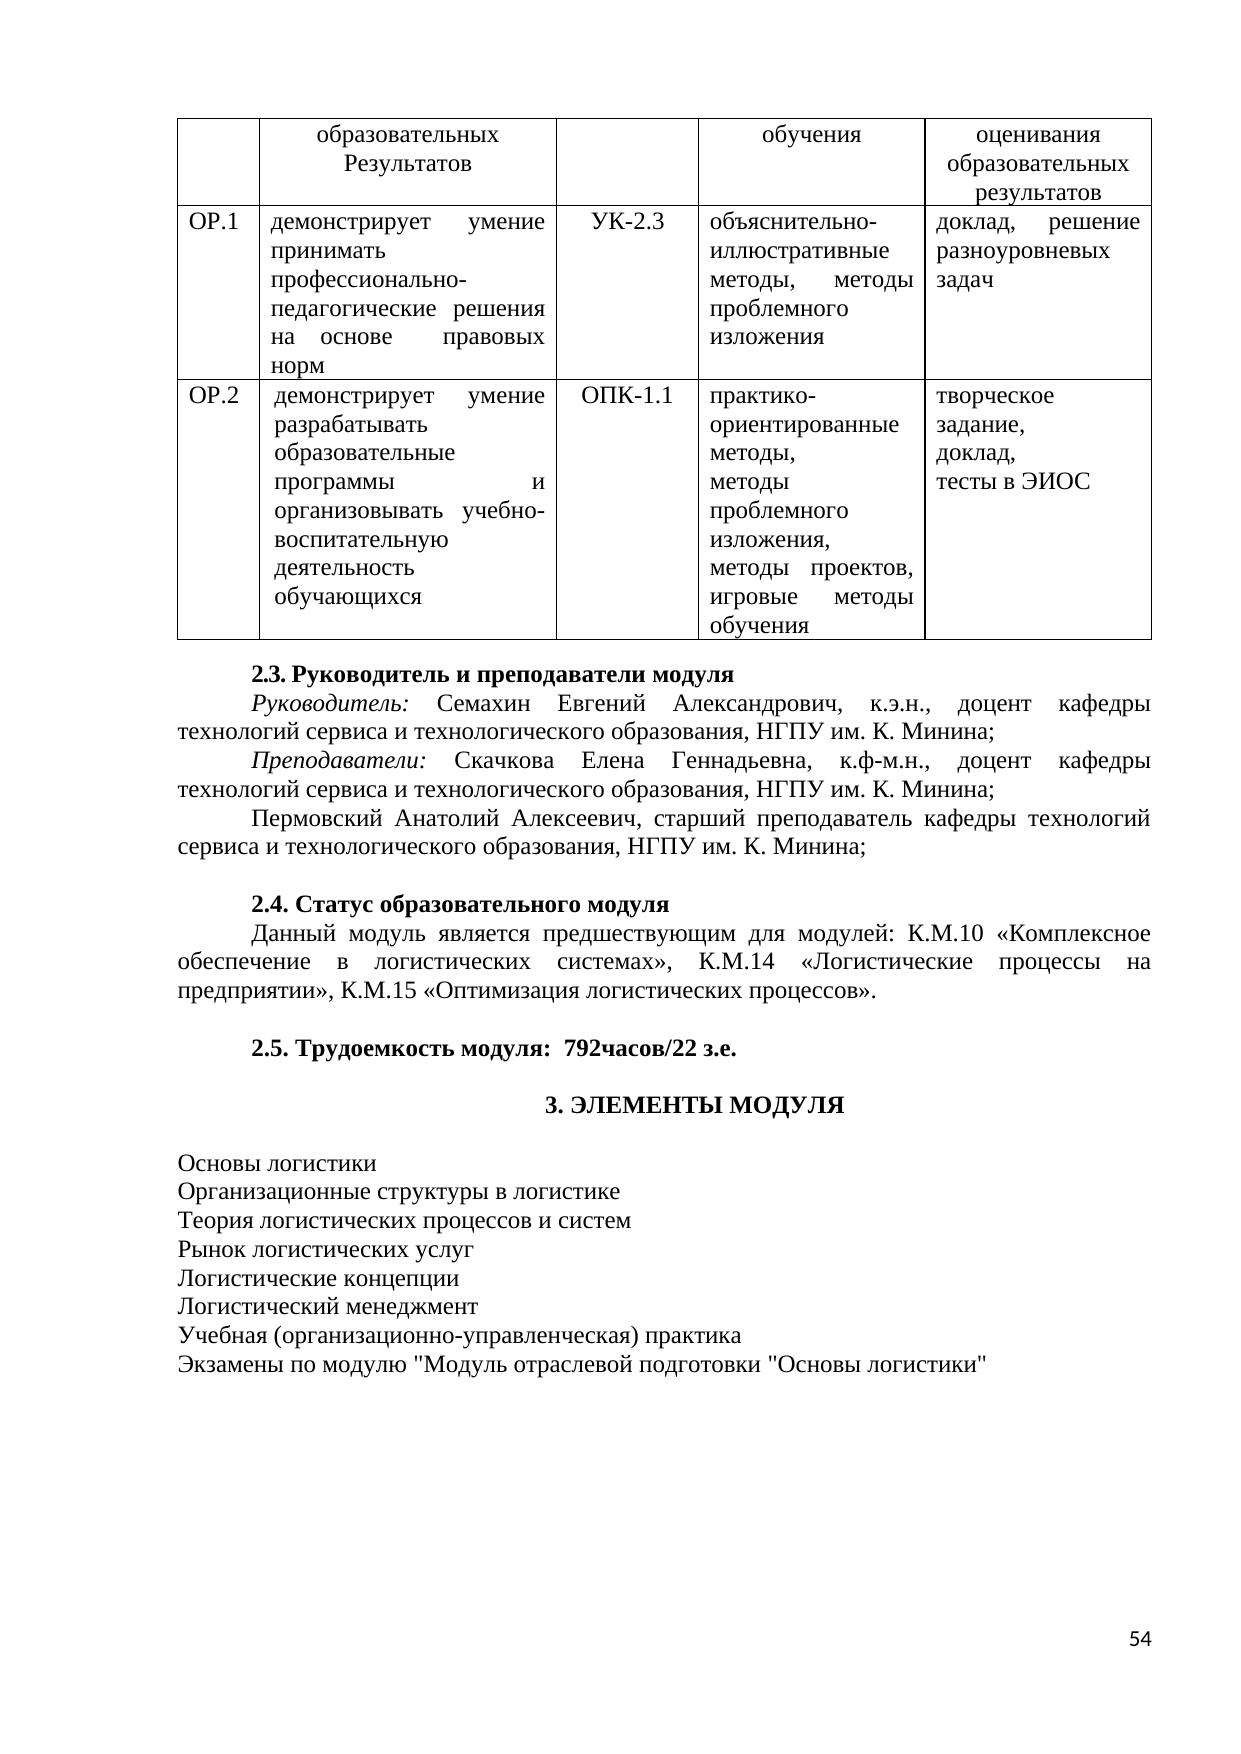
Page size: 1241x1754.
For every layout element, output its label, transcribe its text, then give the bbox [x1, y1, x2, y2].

text Экзамены по модулю "Модуль отраслевой подготовки "Основы логистики" [177, 1349, 1152, 1378]
text Рынок логистических услуг [177, 1234, 1152, 1263]
table_cell объяснительно-иллюстративные методы, методы проблемного изложения [699, 206, 924, 379]
text Основы логистики [177, 1148, 1152, 1176]
table_cell демонстрирует умение разрабатывать образовательные программы и организовывать учебно-воспитательную деятельность обучающихся [260, 380, 556, 639]
table_header Методы обучения [699, 119, 924, 205]
text Преподаватели: Скачкова Елена Геннадьевна, к.ф-м.н., доцент кафедры технологий сервиса и технологического образования, НГПУ им. К. Минина; [177, 745, 1152, 803]
table_cell доклад, решение разноуровневых задач [926, 206, 1151, 379]
table_cell творческое задание, доклад, тесты в ЭИОС [926, 380, 1151, 639]
text Учебная (организационно-управленческая) практика [177, 1320, 1152, 1349]
table_cell демонстрирует умение принимать профессионально-педагогические решения на основе правовых норм [260, 206, 556, 379]
table_cell ОПК-1.1 [557, 380, 698, 639]
table_cell ОР.1 [178, 206, 259, 379]
table_header Код [178, 119, 259, 205]
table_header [926, 119, 1151, 205]
table_cell ОР.2 [178, 380, 259, 639]
text Руководитель: Семахин Евгений Александрович, к.э.н., доцент кафедры технологий сервиса и технологического образования, НГПУ им. К. Минина; [177, 688, 1152, 745]
table_header ИДК [557, 119, 698, 205]
text Организационные структуры в логистике [177, 1176, 1152, 1205]
text Логистические концепции [177, 1263, 1152, 1291]
text 2.3. Руководитель и преподаватели модуля [177, 659, 1152, 688]
text Теория логистических процессов и систем [177, 1205, 1152, 1234]
text 2.4. Статус образовательного модуля [177, 889, 1152, 918]
table_cell практико-ориентированные методы, методы проблемного изложения, методы проектов, игровые методы обучения [699, 380, 924, 639]
text Пермовский Анатолий Алексеевич, старший преподаватель кафедры технологий сервиса и технологического образования, НГПУ им. К. Минина; [177, 803, 1152, 860]
table_cell УК-2.3 [557, 206, 698, 379]
text Данный модуль является предшествующим для модулей: К.М.10 «Комплексное обеспечение в логистических системах», К.М.14 «Логистические процессы на предприятии», К.М.15 «Оптимизация логистических процессов». [177, 918, 1152, 1004]
text 2.5. Трудоемкость модуля: 792часов/22 з.е. [177, 1033, 1138, 1061]
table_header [260, 119, 556, 205]
text Логистический менеджмент [177, 1291, 1152, 1320]
text 3. ЭЛЕМЕНТЫ МОДУЛЯ [177, 1090, 1138, 1119]
